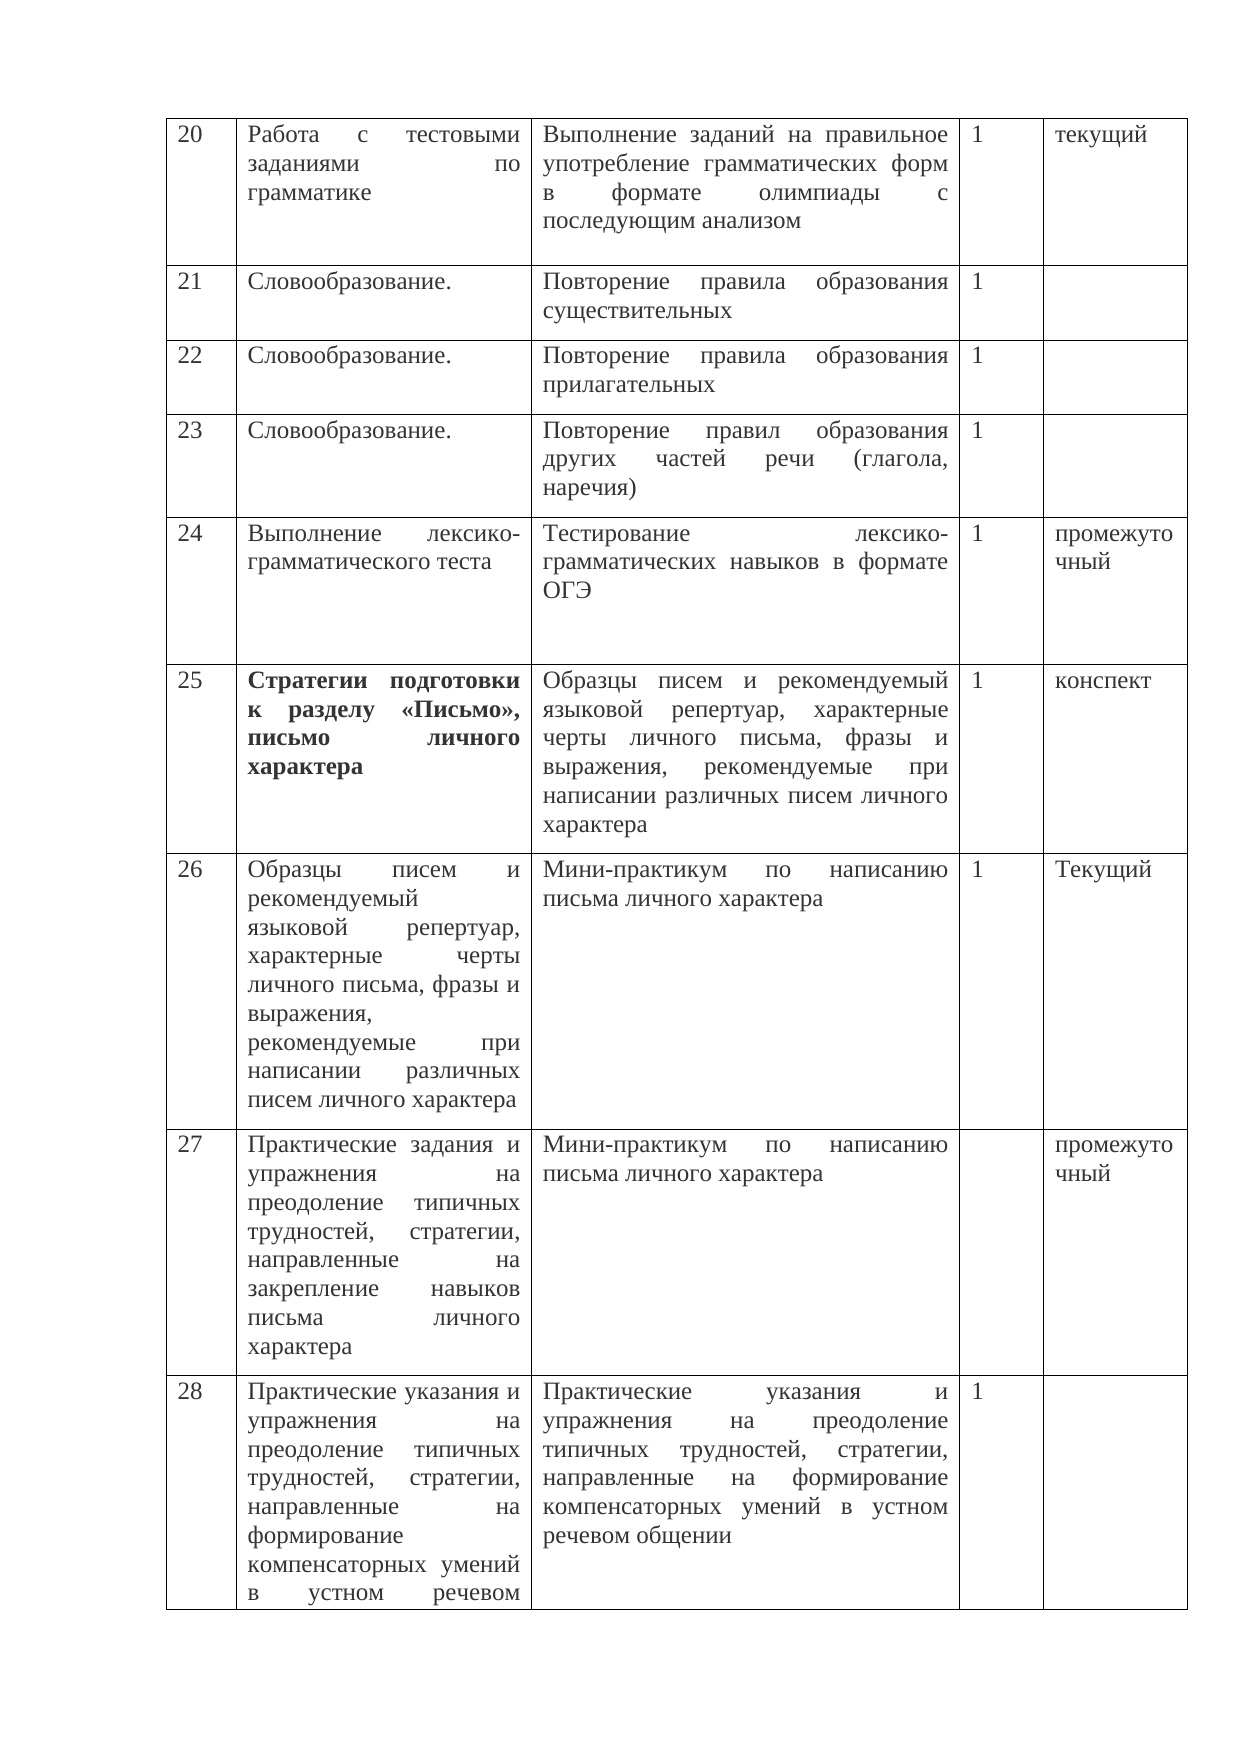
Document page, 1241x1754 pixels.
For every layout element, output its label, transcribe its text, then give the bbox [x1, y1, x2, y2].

table_cell Словообразование. [237, 341, 531, 414]
table_cell [1044, 341, 1187, 414]
table_cell Выполнение лексико-грамматического теста [237, 518, 531, 664]
table_cell текущий [1044, 119, 1187, 265]
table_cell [237, 1376, 531, 1609]
table_cell 1 [960, 854, 1043, 1128]
table_cell 22 [167, 341, 236, 414]
table_cell Повторение правил образования других частей речи (глагола, наречия) [532, 415, 959, 517]
table_cell Словообразование. [237, 415, 531, 517]
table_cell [532, 1376, 959, 1609]
table_cell 1 [960, 266, 1043, 339]
table_cell Работа с тестовыми заданиями по грамматике [237, 119, 531, 265]
table_cell промежуточный [1044, 518, 1187, 664]
table_cell 21 [167, 266, 236, 339]
table_cell Текущий [1044, 854, 1187, 1128]
table_cell 1 [960, 341, 1043, 414]
table_cell 1 [960, 665, 1043, 853]
table_cell конспект [1044, 665, 1187, 853]
table_cell 26 [167, 854, 236, 1128]
table_cell 1 [960, 518, 1043, 664]
table_cell 1 [960, 415, 1043, 517]
table_cell Практические задания и упражнения на преодоление типичных трудностей, стратегии, направленные на закрепление навыков письма личного характера [237, 1130, 531, 1375]
table_cell Образцы писем и рекомендуемый языковой репертуар, характерные черты личного письма, фразы и выражения, рекомендуемые при написании различных писем личного характера [532, 665, 959, 853]
table_cell Словообразование. [237, 266, 531, 339]
table_cell [1044, 415, 1187, 517]
table_cell Повторение правила образования прилагательных [532, 341, 959, 414]
table_cell [1044, 266, 1187, 339]
table_cell Образцы писем и рекомендуемый языковой репертуар, характерные черты личного письма, фразы и выражения, рекомендуемые при написании различных писем личного характера [237, 854, 531, 1128]
table_cell 1 [960, 119, 1043, 265]
table_cell Повторение правила образования существительных [532, 266, 959, 339]
table_cell 27 [167, 1130, 236, 1375]
table_cell 28 [167, 1376, 236, 1609]
table_cell 24 [167, 518, 236, 664]
table_cell 1 [960, 1376, 1043, 1609]
table_cell Стратегии подготовки к разделу «Письмо», письмо личного характера [237, 665, 531, 853]
table_cell Мини-практикум по написанию письма личного характера [532, 1130, 959, 1375]
table_cell [1044, 1376, 1187, 1609]
table_cell 20 [167, 119, 236, 265]
table_cell 23 [167, 415, 236, 517]
table_cell Мини-практикум по написанию письма личного характера [532, 854, 959, 1128]
table_cell Выполнение заданий на правильное употребление грамматических форм в формате олимпиады с последующим анализом [532, 119, 959, 265]
table_cell Тестирование лексико-грамматических навыков в формате ОГЭ [532, 518, 959, 664]
table_cell промежуточный [1044, 1130, 1187, 1375]
table_cell 25 [167, 665, 236, 853]
table_cell [960, 1130, 1043, 1375]
